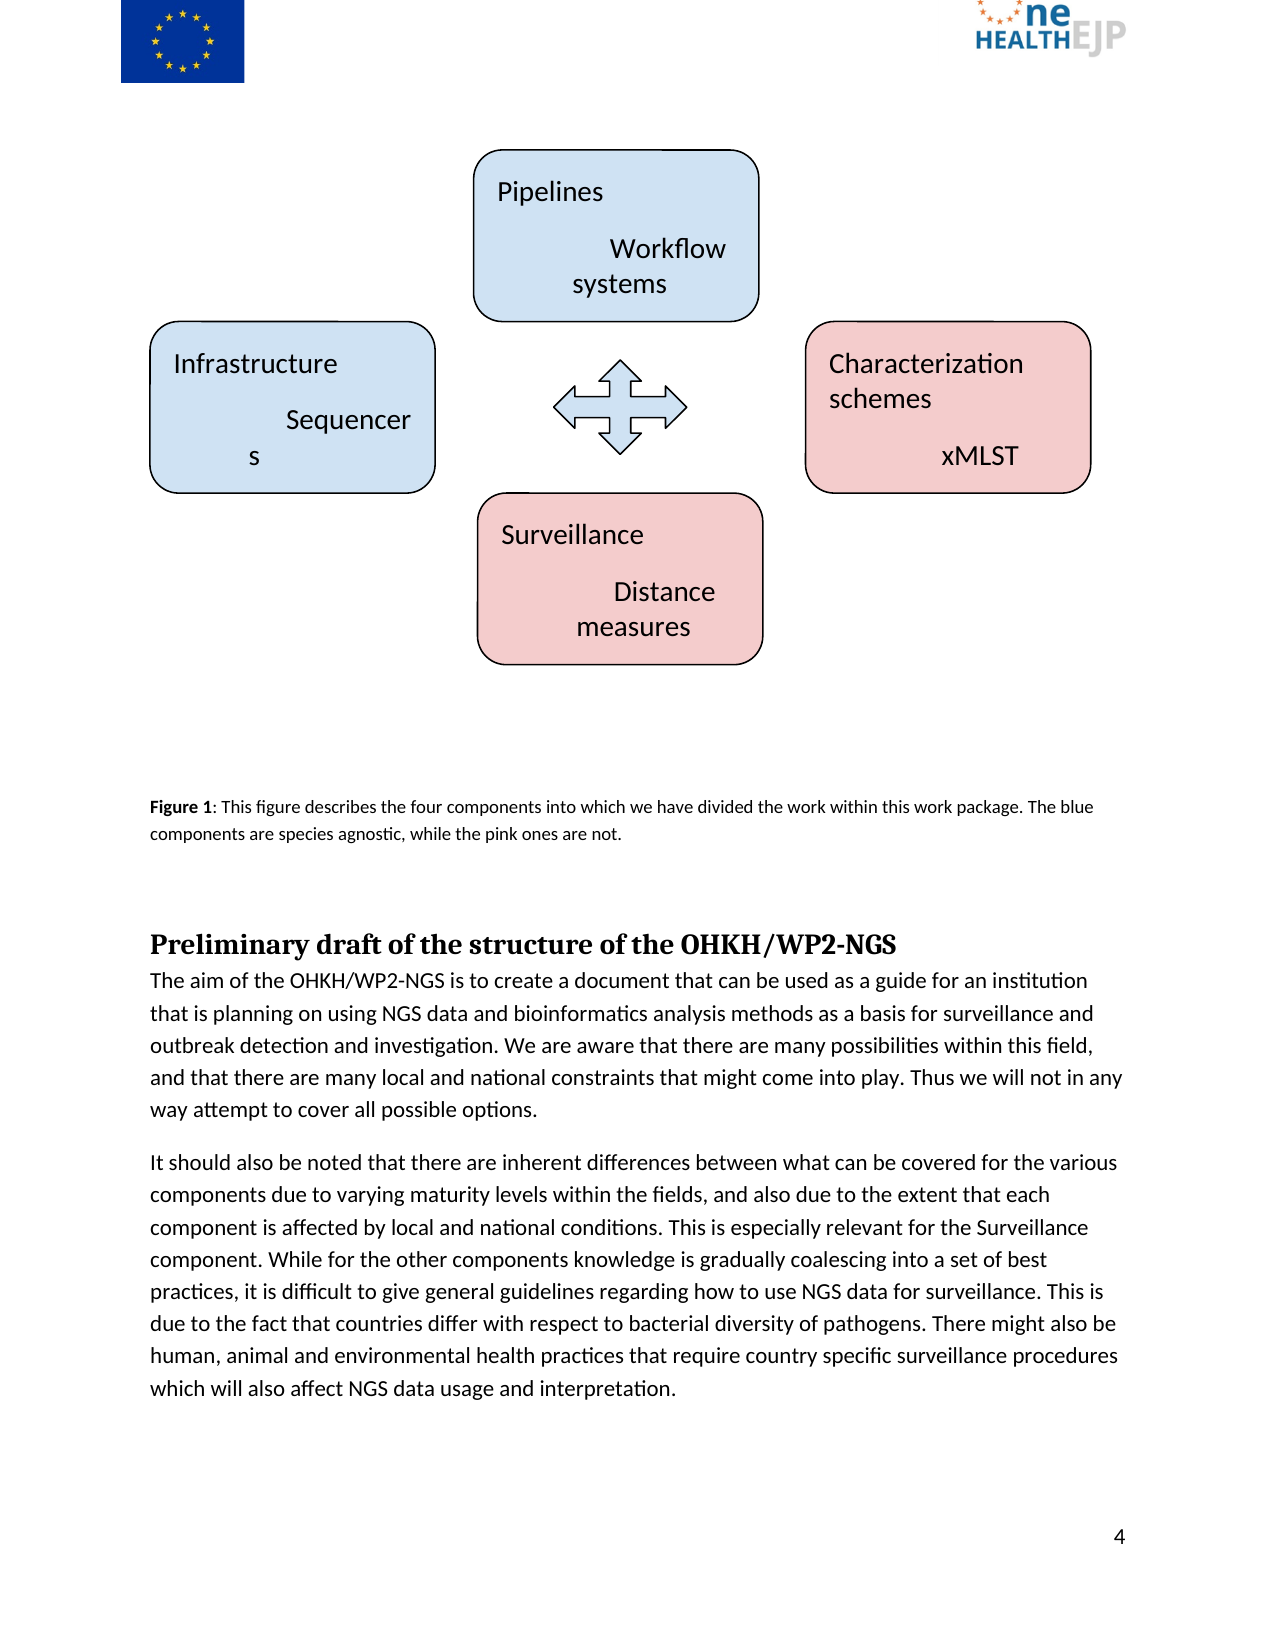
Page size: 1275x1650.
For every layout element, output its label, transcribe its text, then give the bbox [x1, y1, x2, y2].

subtitle Preliminary draft of the structure of the OHKH/WP2-NGS [150, 928, 1125, 962]
text It should also be noted that there are inherent differences between what can be covered for the various components due to varying maturity levels within the fields, and also due to the extent that each component is affected by local and national conditions. This is especially relevant for the Surveillance component. While for the other components knowledge is gradually coalescing into a set of best practices, it is difficult to give general guidelines regarding how to use NGS data for surveillance. This is due to the fact that countries differ with respect to bacterial diversity of pathogens. There might also be human, animal and environmental health practices that require country specific surveillance procedures which will also affect NGS data usage and interpretation. [150, 1148, 1125, 1402]
text Figure 1: This figure describes the four components into which we have divided the work within this work package. The blue components are species agnostic, while the pink ones are not. [150, 796, 1125, 845]
picture [121, 0, 245, 83]
picture [938, 0, 1144, 66]
text The aim of the OHKH/WP2-NGS is to create a document that can be used as a guide for an institution that is planning on using NGS data and bioinformatics analysis methods as a basis for surveillance and outbreak detection and investigation. We are aware that there are many possibilities within this field, and that there are many local and national constraints that might come into play. Thus we will not in any way attempt to cover all possible options. [150, 967, 1125, 1123]
